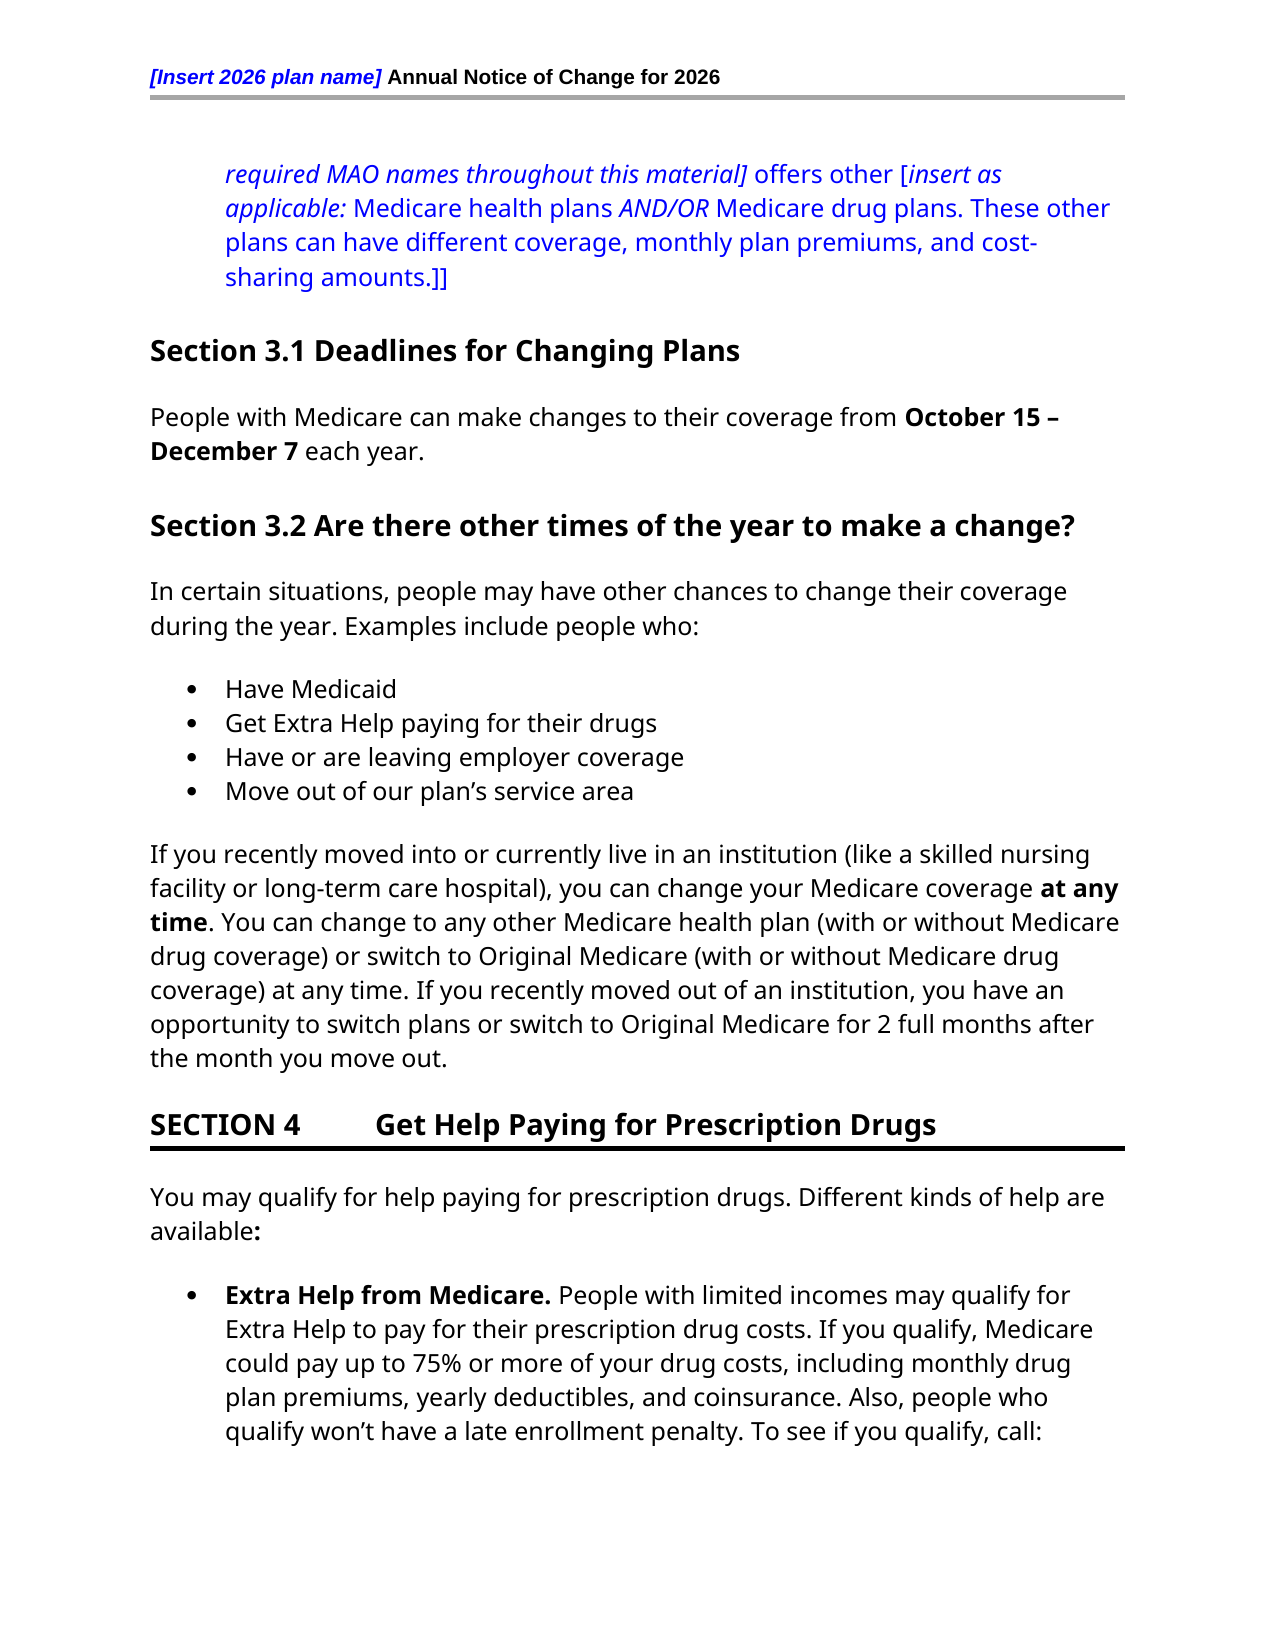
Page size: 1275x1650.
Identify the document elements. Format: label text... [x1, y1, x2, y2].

list Have or are leaving employer coverage [187, 739, 1125, 773]
subtitle Section 3.1 Deadlines for Changing Plans [150, 331, 1125, 370]
list Move out of our plan’s service area [187, 773, 1125, 808]
subtitle Section 3.2 Are there other times of the year to make a change? [150, 505, 1125, 545]
text In certain situations, people may have other chances to change their coverage during the year. Examples include people who: [150, 574, 1125, 642]
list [187, 157, 1125, 293]
list Get Extra Help paying for their drugs [187, 705, 1125, 739]
text If you recently moved into or currently live in an institution (like a skilled nursing facility or long-term care hospital), you can change your Medicare coverage at any time. You can change to any other Medicare health plan (with or without Medicare drug coverage) or switch to Original Medicare (with or without Medicare drug coverage) at any time. If you recently moved out of an institution, you have an opportunity to switch plans or switch to Original Medicare for 2 full months after the month you move out. [150, 837, 1125, 1075]
list Have Medicaid [187, 671, 1125, 705]
list Extra Help from Medicare. People with limited incomes may qualify for Extra Help to pay for their prescription drug costs. If you qualify, Medicare could pay up to 75% or more of your drug costs, including monthly drug plan premiums, yearly deductibles, and coinsurance. Also, people who qualify won’t have a late enrollment penalty. To see if you qualify, call: [187, 1277, 1125, 1448]
subtitle SECTION 4 Get Help Paying for Prescription Drugs [150, 1104, 1125, 1146]
text People with Medicare can make changes to their coverage from October 15 – December 7 each year. [150, 399, 1125, 468]
text You may qualify for help paying for prescription drugs. Different kinds of help are available: [150, 1180, 1125, 1248]
